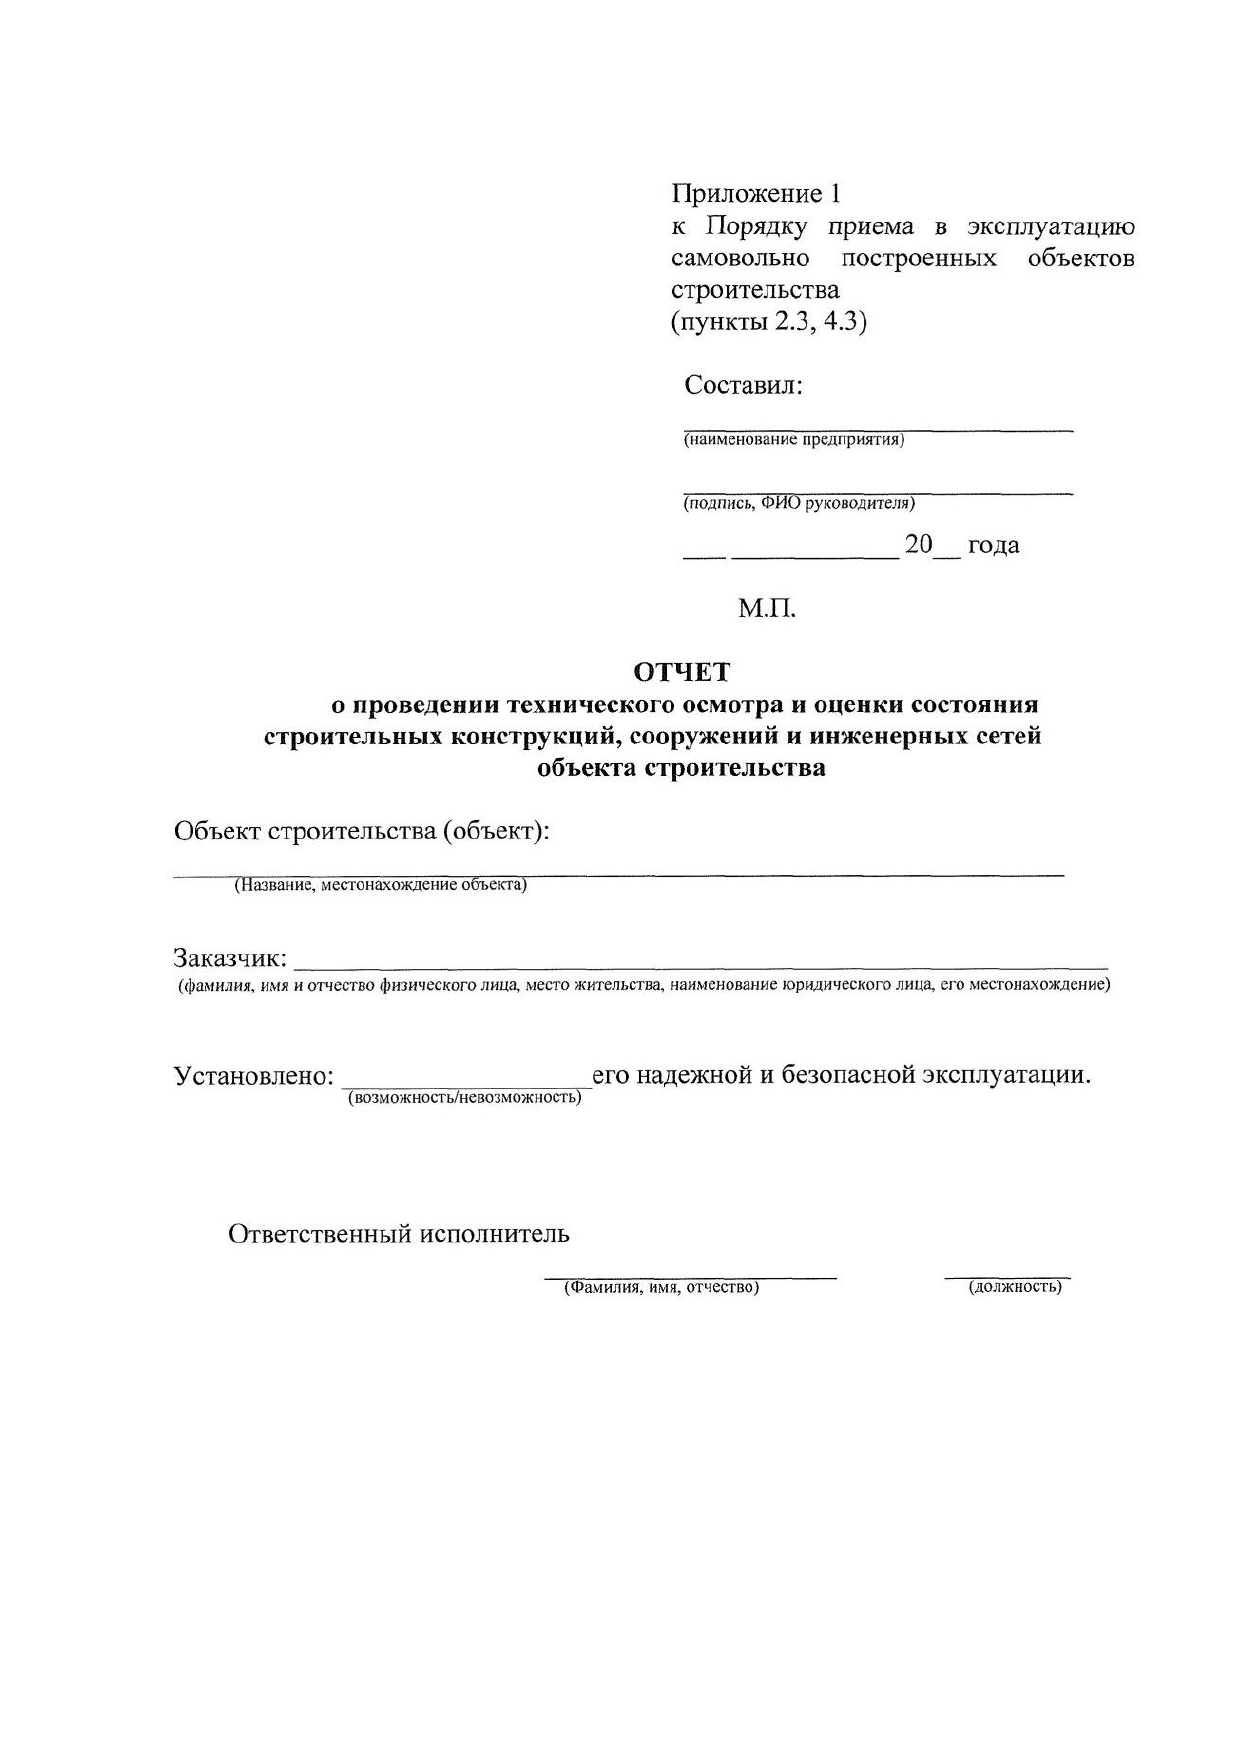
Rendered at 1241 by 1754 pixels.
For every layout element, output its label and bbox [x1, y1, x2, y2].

picture [113, 147, 1153, 1531]
